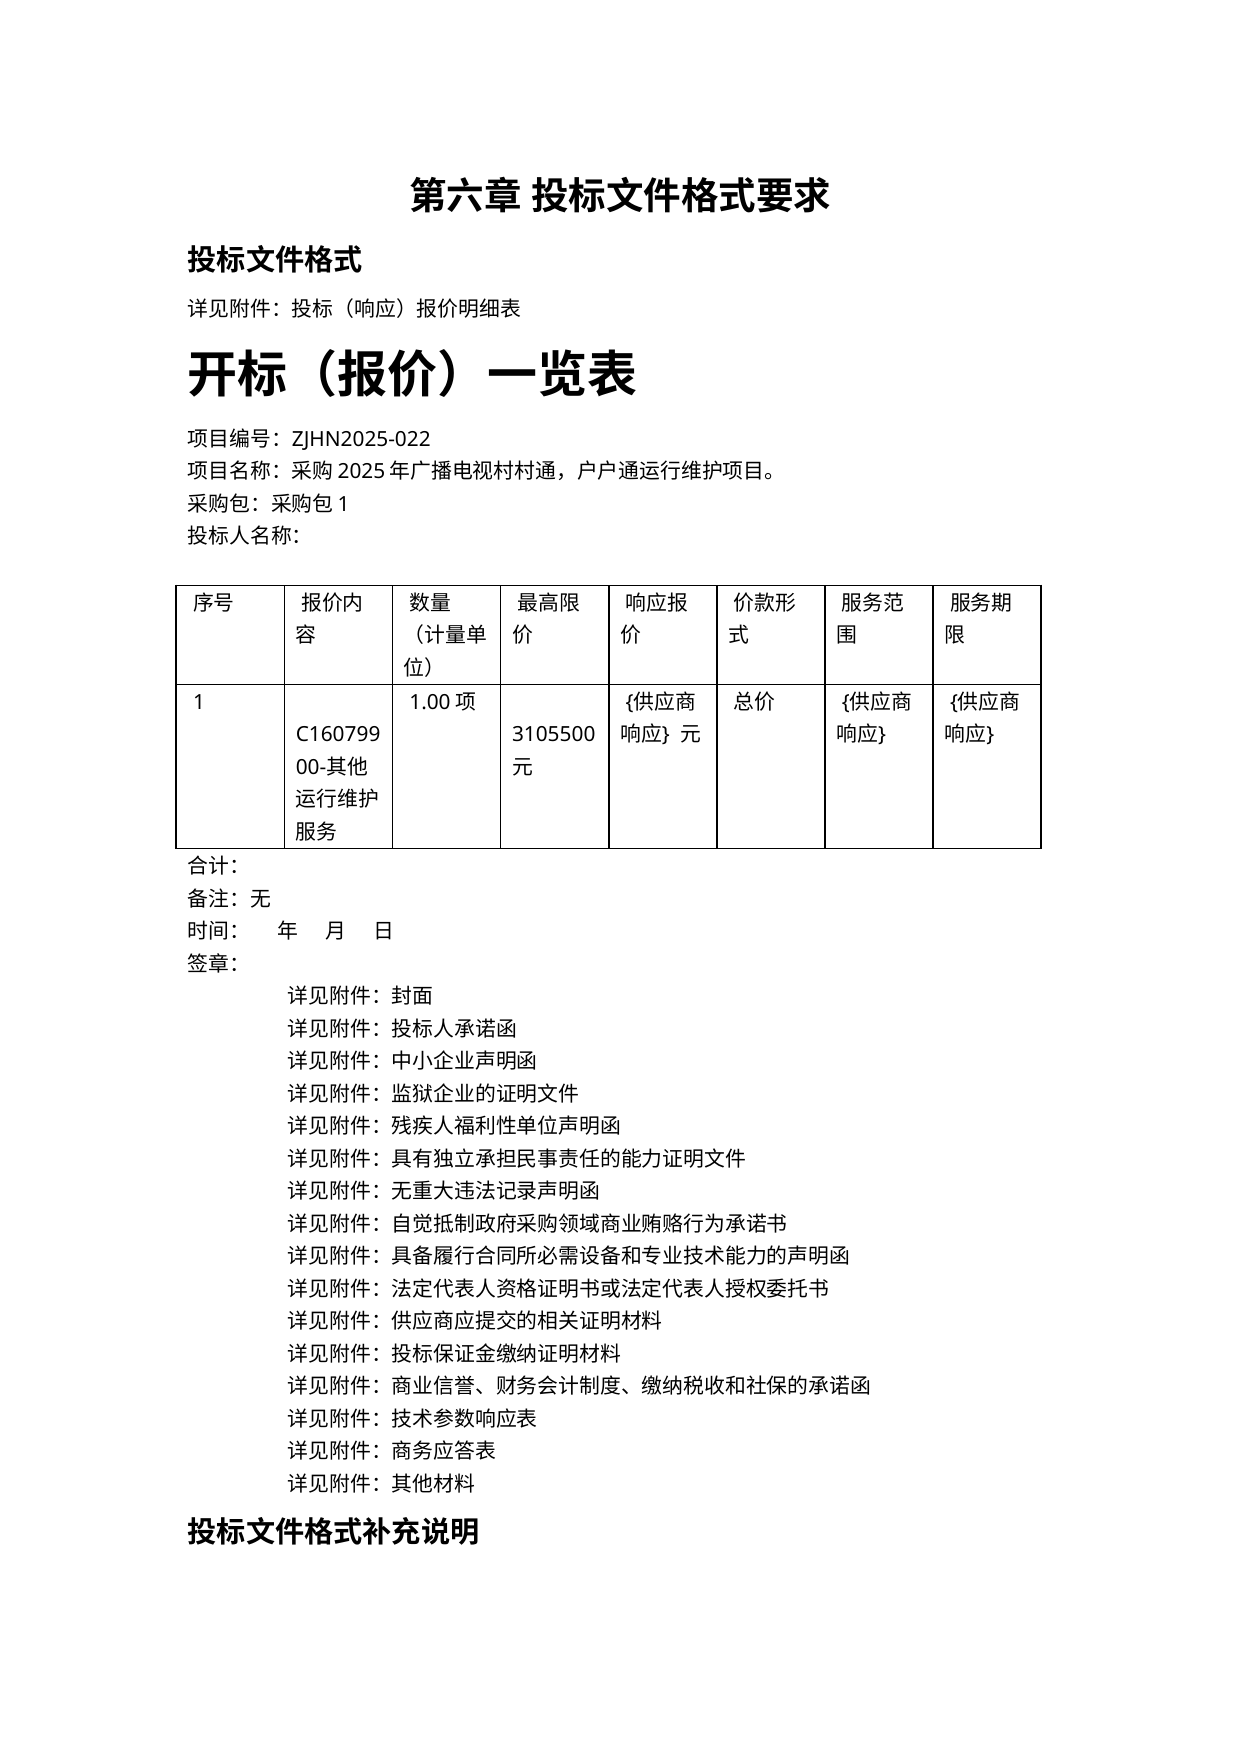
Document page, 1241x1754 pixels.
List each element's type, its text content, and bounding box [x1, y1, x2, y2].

text 投标文件格式 [187, 227, 1053, 292]
text 详见附件：投标（响应）报价明细表 [187, 292, 1053, 324]
text 详见附件：残疾人福利性单位声明函 [187, 1109, 1053, 1142]
text 详见附件：无重大违法记录声明函 [187, 1174, 1053, 1207]
table_header 序号 [177, 586, 284, 683]
text 详见附件：投标人承诺函 [187, 1012, 1053, 1044]
text 投标文件格式补充说明 [187, 1499, 1053, 1564]
table_header 数量（计量单位） [393, 586, 500, 683]
text 详见附件：其他材料 [187, 1467, 1053, 1499]
text 详见附件：封面 [187, 979, 1053, 1012]
table_cell 1 [177, 685, 284, 848]
text 详见附件：投标保证金缴纳证明材料 [187, 1337, 1053, 1369]
text 项目编号：ZJHN2025-022 [187, 422, 1053, 454]
table_header 响应报价 [610, 586, 716, 683]
text 详见附件：供应商应提交的相关证明材料 [187, 1304, 1053, 1337]
text 详见附件：商务应答表 [187, 1434, 1053, 1467]
text 详见附件：具有独立承担民事责任的能力证明文件 [187, 1142, 1053, 1174]
text 第六章 投标文件格式要求 [187, 162, 1053, 227]
table_cell 3105500 元 [501, 685, 608, 848]
text 详见附件：商业信誉、财务会计制度、缴纳税收和社保的承诺函 [187, 1369, 1053, 1402]
table_cell 总价 [718, 685, 824, 848]
text 详见附件：自觉抵制政府采购领域商业贿赂行为承诺书 [187, 1207, 1053, 1239]
table_cell 1.00项 [393, 685, 500, 848]
text 详见附件：技术参数响应表 [187, 1402, 1053, 1434]
table_cell {供应商响应} [934, 685, 1040, 848]
table_header 服务期限 [934, 586, 1040, 683]
text 详见附件：具备履行合同所必需设备和专业技术能力的声明函 [187, 1239, 1053, 1272]
text 开标（报价）一览表 [187, 324, 1053, 422]
text 合计： [187, 849, 1053, 882]
text 详见附件：监狱企业的证明文件 [187, 1077, 1053, 1109]
text 项目名称：采购2025年广播电视村村通，户户通运行维护项目。 [187, 454, 1053, 487]
table_cell {供应商响应} [826, 685, 932, 848]
text 投标人名称： [187, 519, 1053, 552]
text 采购包：采购包1 [187, 487, 1053, 519]
table_cell {供应商响应} 元 [610, 685, 716, 848]
text 签章： [187, 947, 1053, 979]
text 时间： 年 月 日 [187, 914, 1053, 947]
text 详见附件：中小企业声明函 [187, 1044, 1053, 1077]
text 备注：无 [187, 882, 1053, 914]
text 详见附件：法定代表人资格证明书或法定代表人授权委托书 [187, 1272, 1053, 1304]
table_header 报价内容 [285, 586, 392, 683]
table_cell C16079900-其他运行维护服务 [285, 685, 392, 848]
table_header 最高限价 [501, 586, 608, 683]
table_header 价款形式 [718, 586, 824, 683]
table_header 服务范围 [826, 586, 932, 683]
